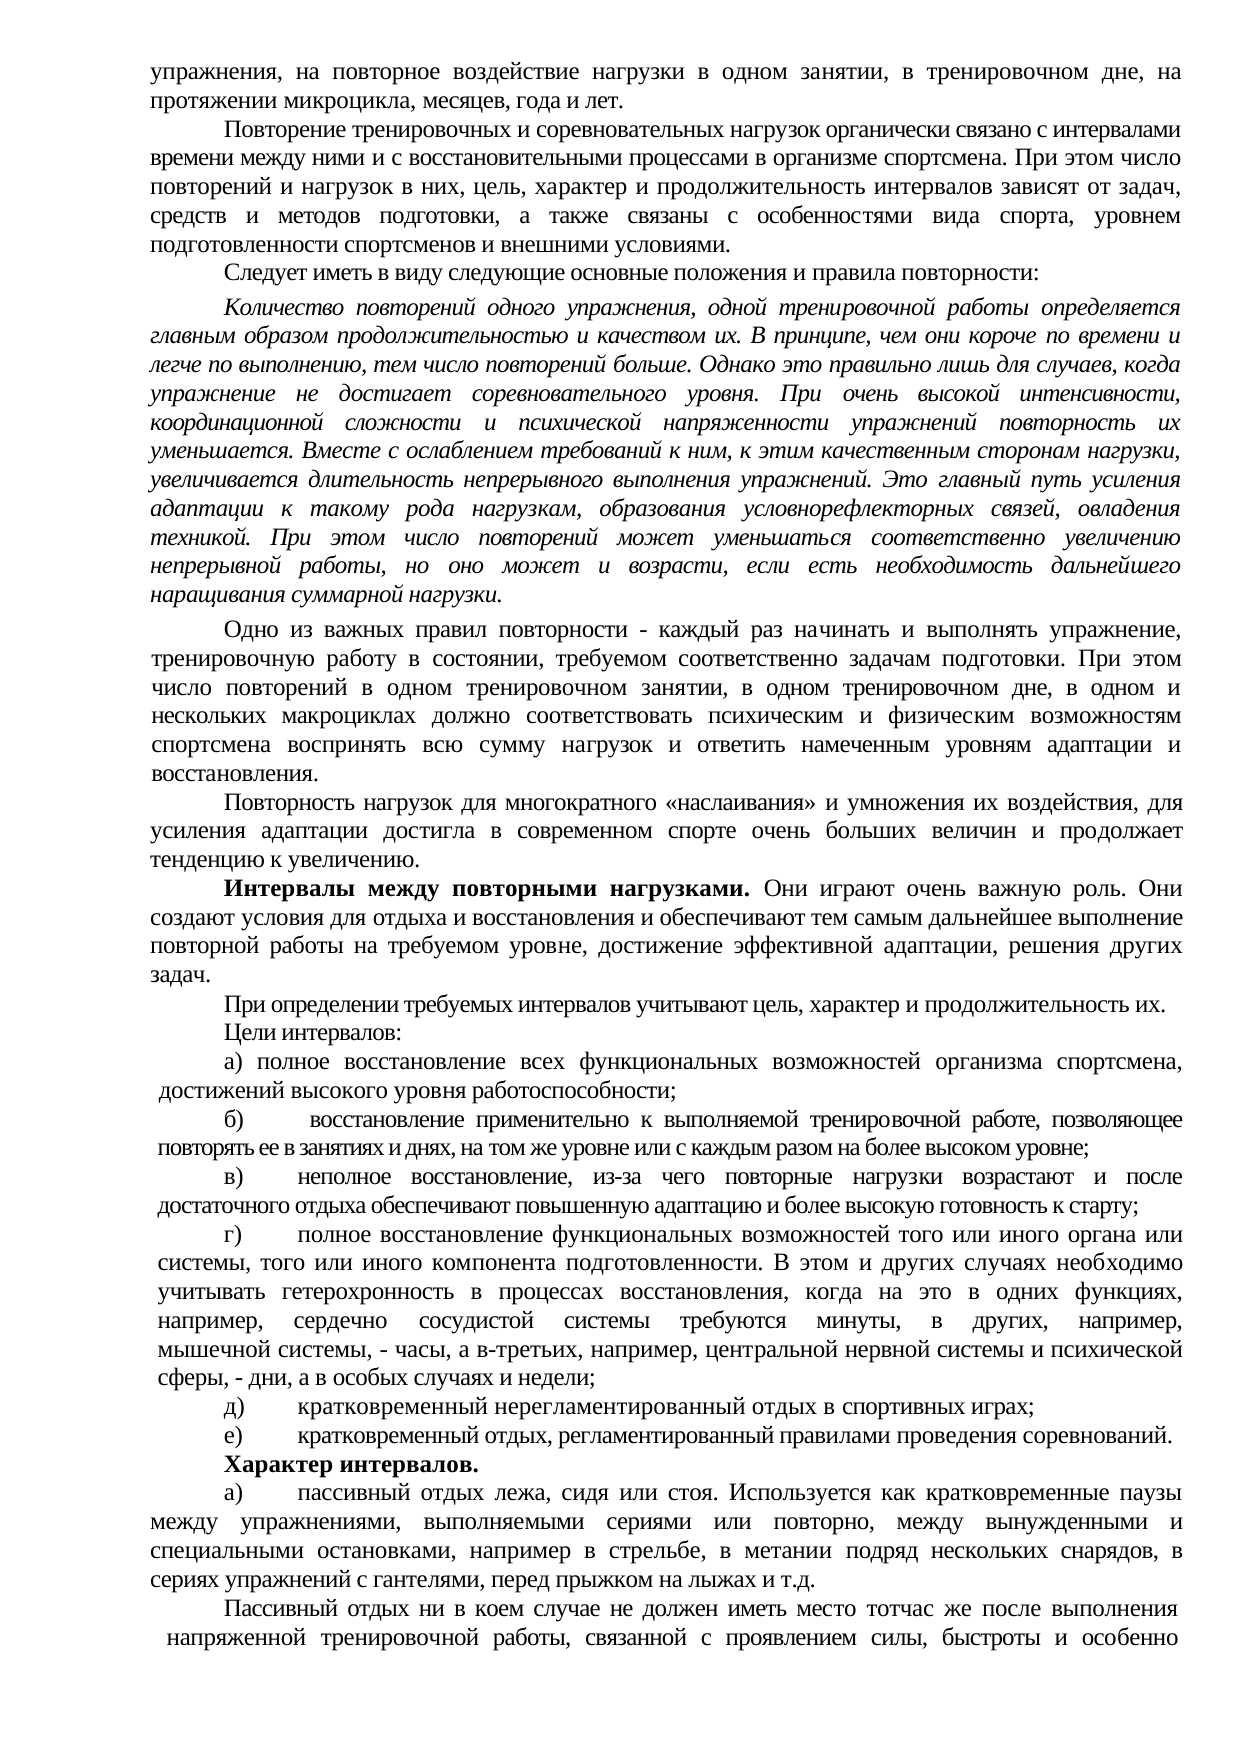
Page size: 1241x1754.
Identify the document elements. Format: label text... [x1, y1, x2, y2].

text Следует иметь в виду следующие основные положения и правила повторности: [166, 257, 1180, 286]
text Интервалы между повторными нагрузками. Они играют очень важную роль. Они создают условия для отдыха и восстановления и обеспечивают тем самым дальнейшее выполнение повторной работы на требуемом уровне, достижение эффективной адаптации, решения других задач. [150, 873, 1183, 988]
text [166, 1593, 1178, 1650]
text б) восстановление применительно к выполняемой тренировочной работе, позволяющее повторять ее в занятиях и днях, на том же уровне или с каждым разом на более высоком уровне; [157, 1104, 1183, 1161]
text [150, 56, 1182, 114]
text а) полное восстановление всех функциональных возможностей организма спортсмена, достижений высокого уровня работоспособности; [158, 1046, 1183, 1104]
text в) неполное восстановление, из-за чего повторные нагрузки возрастают и после достаточного отдыха обеспечивают повышенную адаптацию и более высокую готовность к старту; [157, 1161, 1183, 1219]
text Повторение тренировочных и соревновательных нагрузок органически связано с интервалами времени между ними и с восстановительными процессами в организме спортсмена. При этом число повторений и нагрузок в них, цель, характер и продолжительность интервалов зависят от задач, средств и методов подготовки, а также связаны с особенностями вида спорта, уровнем подготовленности спортсменов и внешними условиями. [150, 114, 1181, 257]
text а) пассивный отдых лежа, сидя или стоя. Используется как кратковременные паузы между упражнениями, выполняемыми сериями или повторно, между вынужденными и специальными остановками, например в стрельбе, в метании подряд нескольких снарядов, в сериях упражнений с гантелями, перед прыжком на лыжах и т.д. [150, 1477, 1183, 1592]
text Повторность нагрузок для многократного «наслаивания» и умножения их воздействия, для усиления адаптации достигла в современном спорте очень больших величин и продолжает тенденцию к увеличению. [150, 787, 1183, 873]
text Характер интервалов. [150, 1449, 1183, 1477]
text Количество повторений одного упражнения, одной тренировочной работы определяется главным образом продолжительностью и качеством их. В принципе, чем они короче по времени и легче по выполнению, тем число повторений больше. Однако это правильно лишь для случаев, когда упражнение не достигает соревновательного уровня. При очень высокой интенсивности, координационной сложности и психической напряженности упражнений повторность их уменьшается. Вместе с ослаблением требований к ним, к этим качественным сторонам нагрузки, увеличивается длительность непрерывного выполнения упражнений. Это главный путь усиления адаптации к такому рода нагрузкам, образования условнорефлекторных связей, овладения техникой. При этом число повторений может уменьшаться соответственно увеличению непрерывной работы, но оно может и возрасти, если есть необходимость дальнейшего наращивания суммарной нагрузки. [150, 292, 1183, 608]
text е) кратковременный отдых, регламентированный правилами проведения соревнований. [150, 1420, 1183, 1449]
text Цели интервалов: [161, 1017, 1183, 1046]
text д) кратковременный нерегламентированный отдых в спортивных играх; [150, 1391, 1183, 1420]
text Одно из важных правил повторности - каждый раз начинать и выполнять упражнение, тренировочную работу в состоянии, требуемом соответственно задачам подготовки. При этом число повторений в одном тренировочном занятии, в одном тренировочном дне, в одном и нескольких макроциклах должно соответствовать психическим и физическим возможностям спортсмена воспринять всю сумму нагрузок и ответить намеченным уровням адаптации и восстановления. [151, 614, 1182, 787]
text г) полное восстановление функциональных возможностей того или иного органа или системы, того или иного компонента подготовленности. В этом и других случаях необходимо учитывать гетерохронность в процессах восстановления, когда на это в одних функциях, например, сердечно сосудистой системы требуются минуты, в других, например, мышечной системы, - часы, а в-третьих, например, центральной нервной системы и психической сферы, - дни, а в особых случаях и недели; [157, 1219, 1183, 1391]
text При определении требуемых интервалов учитывают цель, характер и продолжительность их. [151, 989, 1182, 1017]
